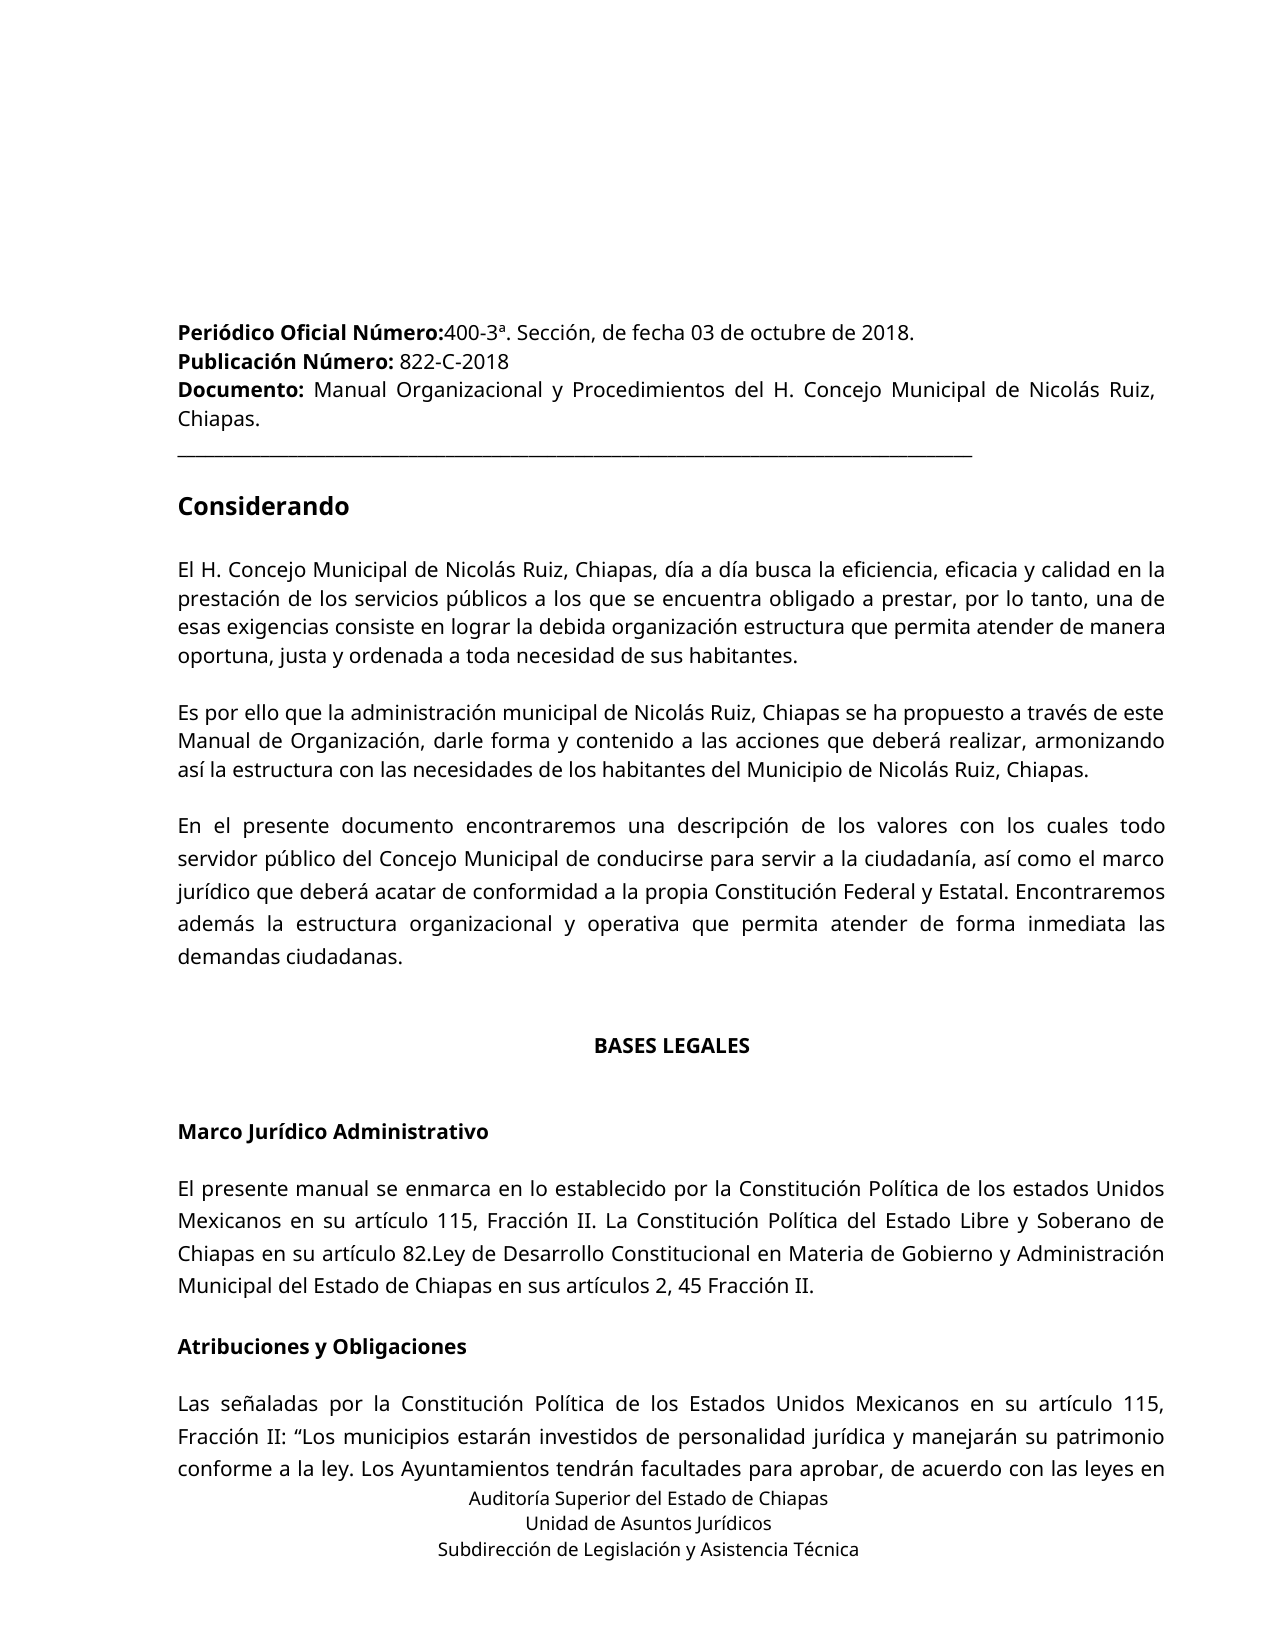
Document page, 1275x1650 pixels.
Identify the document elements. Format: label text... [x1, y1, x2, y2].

text Documento: Manual Organizacional y Procedimientos del H. Concejo Municipal de Nicolás Ruiz, Chiapas. [177, 375, 1157, 432]
text En el presente documento encontraremos una descripción de los valores con los cuales todo servidor público del Concejo Municipal de conducirse para servir a la ciudadanía, así como el marco jurídico que deberá acatar de conformidad a la propia Constitución Federal y Estatal. Encontraremos además la estructura organizacional y operativa que permita atender de forma inmediata las demandas ciudadanas. [177, 812, 1167, 970]
text ______________________________________________________________________________________ [177, 432, 1157, 461]
text Atribuciones y Obligaciones [177, 1332, 1167, 1361]
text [177, 1389, 1167, 1483]
text Periódico Oficial Número:400-3ª. Sección, de fecha 03 de octubre de 2018. [177, 318, 1157, 347]
text El H. Concejo Municipal de Nicolás Ruiz, Chiapas, día a día busca la eficiencia, eficacia y calidad en la prestación de los servicios públicos a los que se encuentra obligado a prestar, por lo tanto, una de esas exigencias consiste en lograr la debida organización estructura que permita atender de manera oportuna, justa y ordenada a toda necesidad de sus habitantes. [177, 556, 1167, 669]
text Considerando [177, 489, 1157, 523]
text El presente manual se enmarca en lo establecido por la Constitución Política de los estados Unidos Mexicanos en su artículo 115, Fracción II. La Constitución Política del Estado Libre y Soberano de Chiapas en su artículo 82.Ley de Desarrollo Constitucional en Materia de Gobierno y Administración Municipal del Estado de Chiapas en sus artículos 2, 45 Fracción II. [177, 1174, 1167, 1300]
text Es por ello que la administración municipal de Nicolás Ruiz, Chiapas se ha propuesto a través de este Manual de Organización, darle forma y contenido a las acciones que deberá realizar, armonizando así la estructura con las necesidades de los habitantes del Municipio de Nicolás Ruiz, Chiapas. [177, 698, 1167, 783]
text Publicación Número: 822-C-2018 [177, 347, 1157, 375]
text BASES LEGALES [177, 1031, 1167, 1060]
text Marco Jurídico Administrativo [177, 1117, 1167, 1145]
